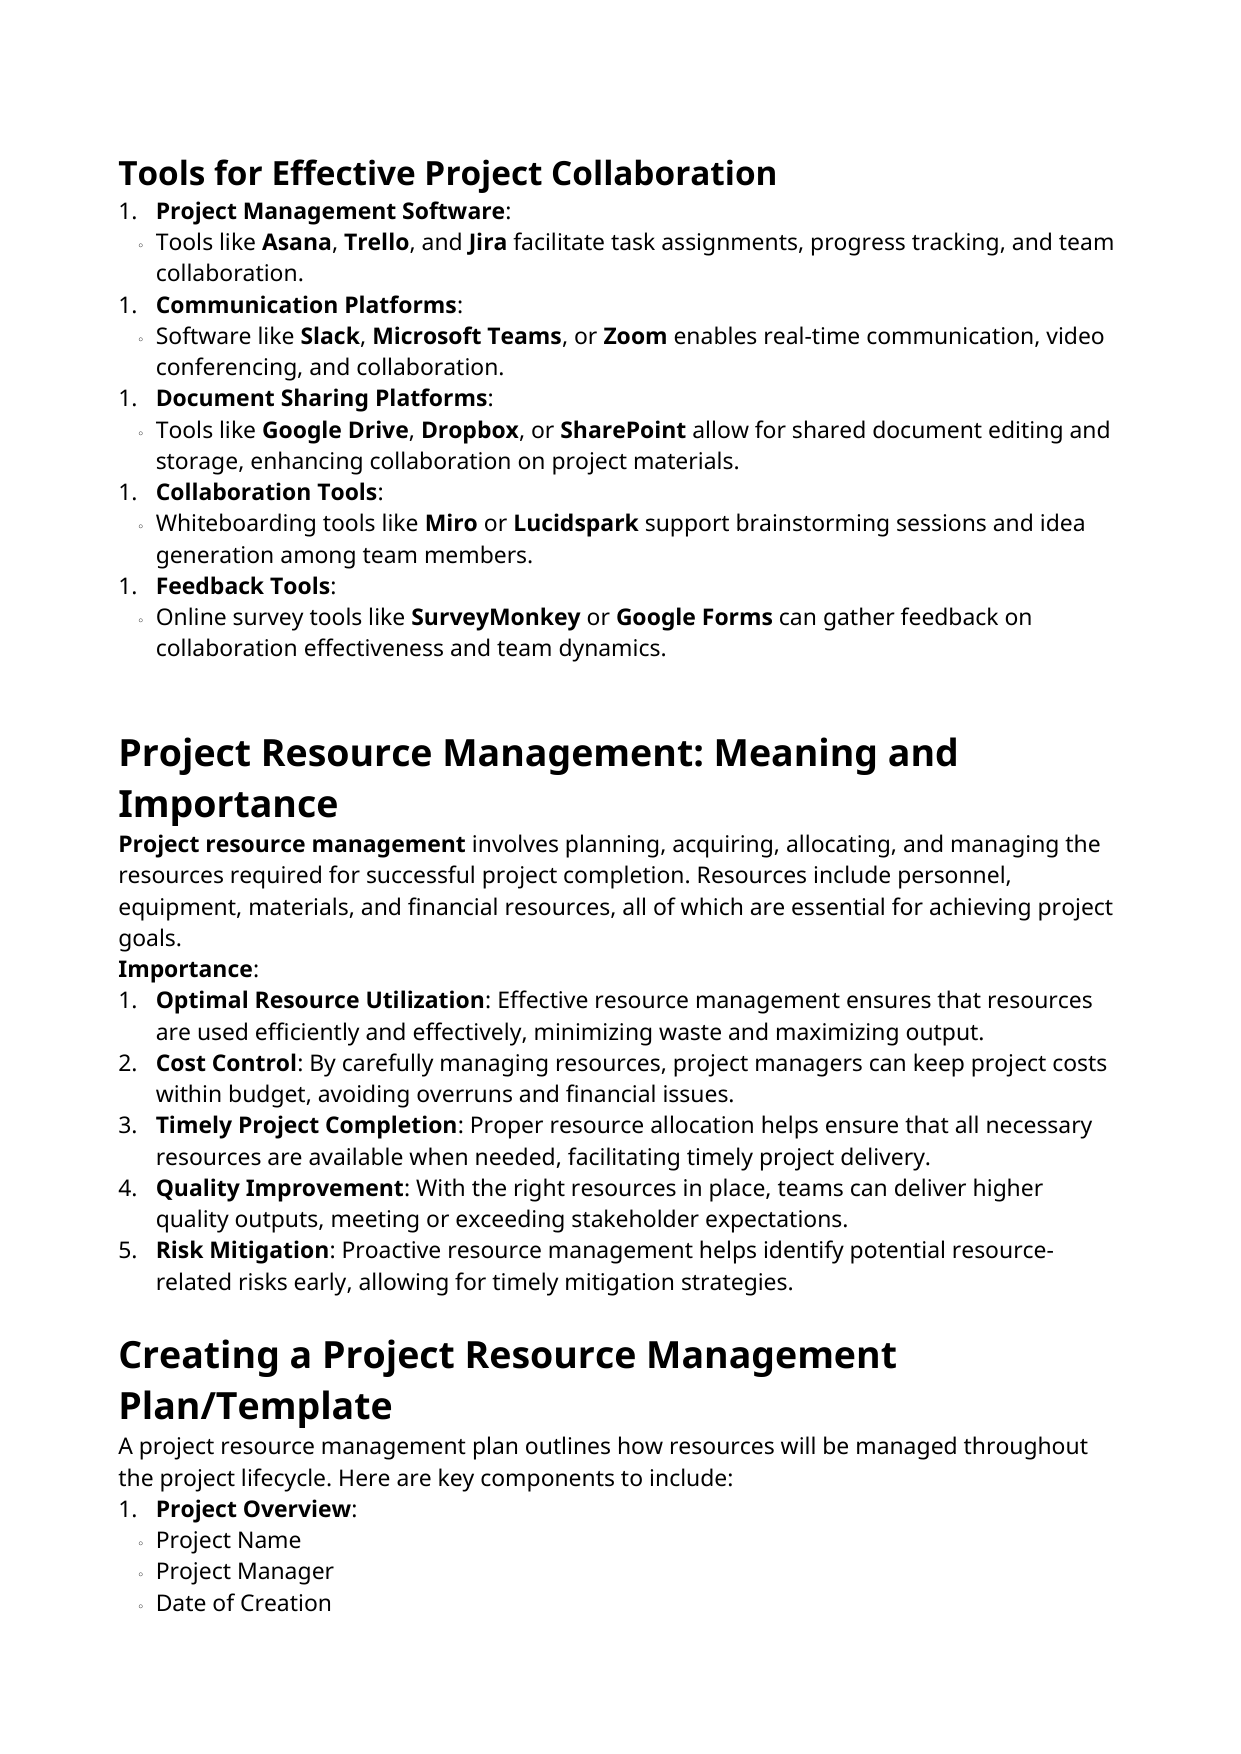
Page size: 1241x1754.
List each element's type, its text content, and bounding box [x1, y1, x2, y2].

list Feedback Tools: [118, 570, 1122, 601]
list Online survey tools like SurveyMonkey or Google Forms can gather feedback on collaboration effectiveness and team dynamics. [137, 601, 1122, 663]
list Quality Improvement: With the right resources in place, teams can deliver higher quality outputs, meeting or exceeding stakeholder expectations. [118, 1172, 1122, 1234]
list Software like Slack, Microsoft Teams, or Zoom enables real-time communication, video conferencing, and collaboration. [137, 320, 1122, 382]
list Communication Platforms: [118, 288, 1122, 320]
list Optimal Resource Utilization: Effective resource management ensures that resources are used efficiently and effectively, minimizing waste and maximizing output. [118, 984, 1122, 1047]
list Collaboration Tools: [118, 476, 1122, 507]
text Importance: [118, 953, 1122, 984]
list Document Sharing Platforms: [118, 382, 1122, 413]
list Project Name [137, 1524, 1122, 1555]
list Risk Mitigation: Proactive resource management helps identify potential resource-related risks early, allowing for timely mitigation strategies. [118, 1234, 1122, 1297]
text A project resource management plan outlines how resources will be managed throughout the project lifecycle. Here are key components to include: [118, 1430, 1122, 1493]
list Date of Creation [137, 1586, 1122, 1618]
list Project Overview: [118, 1493, 1122, 1524]
list Project Management Software: [118, 195, 1122, 226]
text Project resource management involves planning, acquiring, allocating, and managing the resources required for successful project completion. Resources include personnel, equipment, materials, and financial resources, all of which are essential for achieving project goals. [118, 828, 1122, 953]
list Cost Control: By carefully managing resources, project managers can keep project costs within budget, avoiding overruns and financial issues. [118, 1047, 1122, 1109]
subtitle Creating a Project Resource Management Plan/Template [118, 1328, 1122, 1430]
list Tools like Google Drive, Dropbox, or SharePoint allow for shared document editing and storage, enhancing collaboration on project materials. [137, 413, 1122, 476]
subtitle Project Resource Management: Meaning and Importance [118, 726, 1122, 828]
text Tools for Effective Project Collaboration [118, 149, 1122, 195]
list Project Manager [137, 1555, 1122, 1586]
list Tools like Asana, Trello, and Jira facilitate task assignments, progress tracking, and team collaboration. [137, 226, 1122, 288]
list Timely Project Completion: Proper resource allocation helps ensure that all necessary resources are available when needed, facilitating timely project delivery. [118, 1109, 1122, 1172]
list Whiteboarding tools like Miro or Lucidspark support brainstorming sessions and idea generation among team members. [137, 507, 1122, 570]
